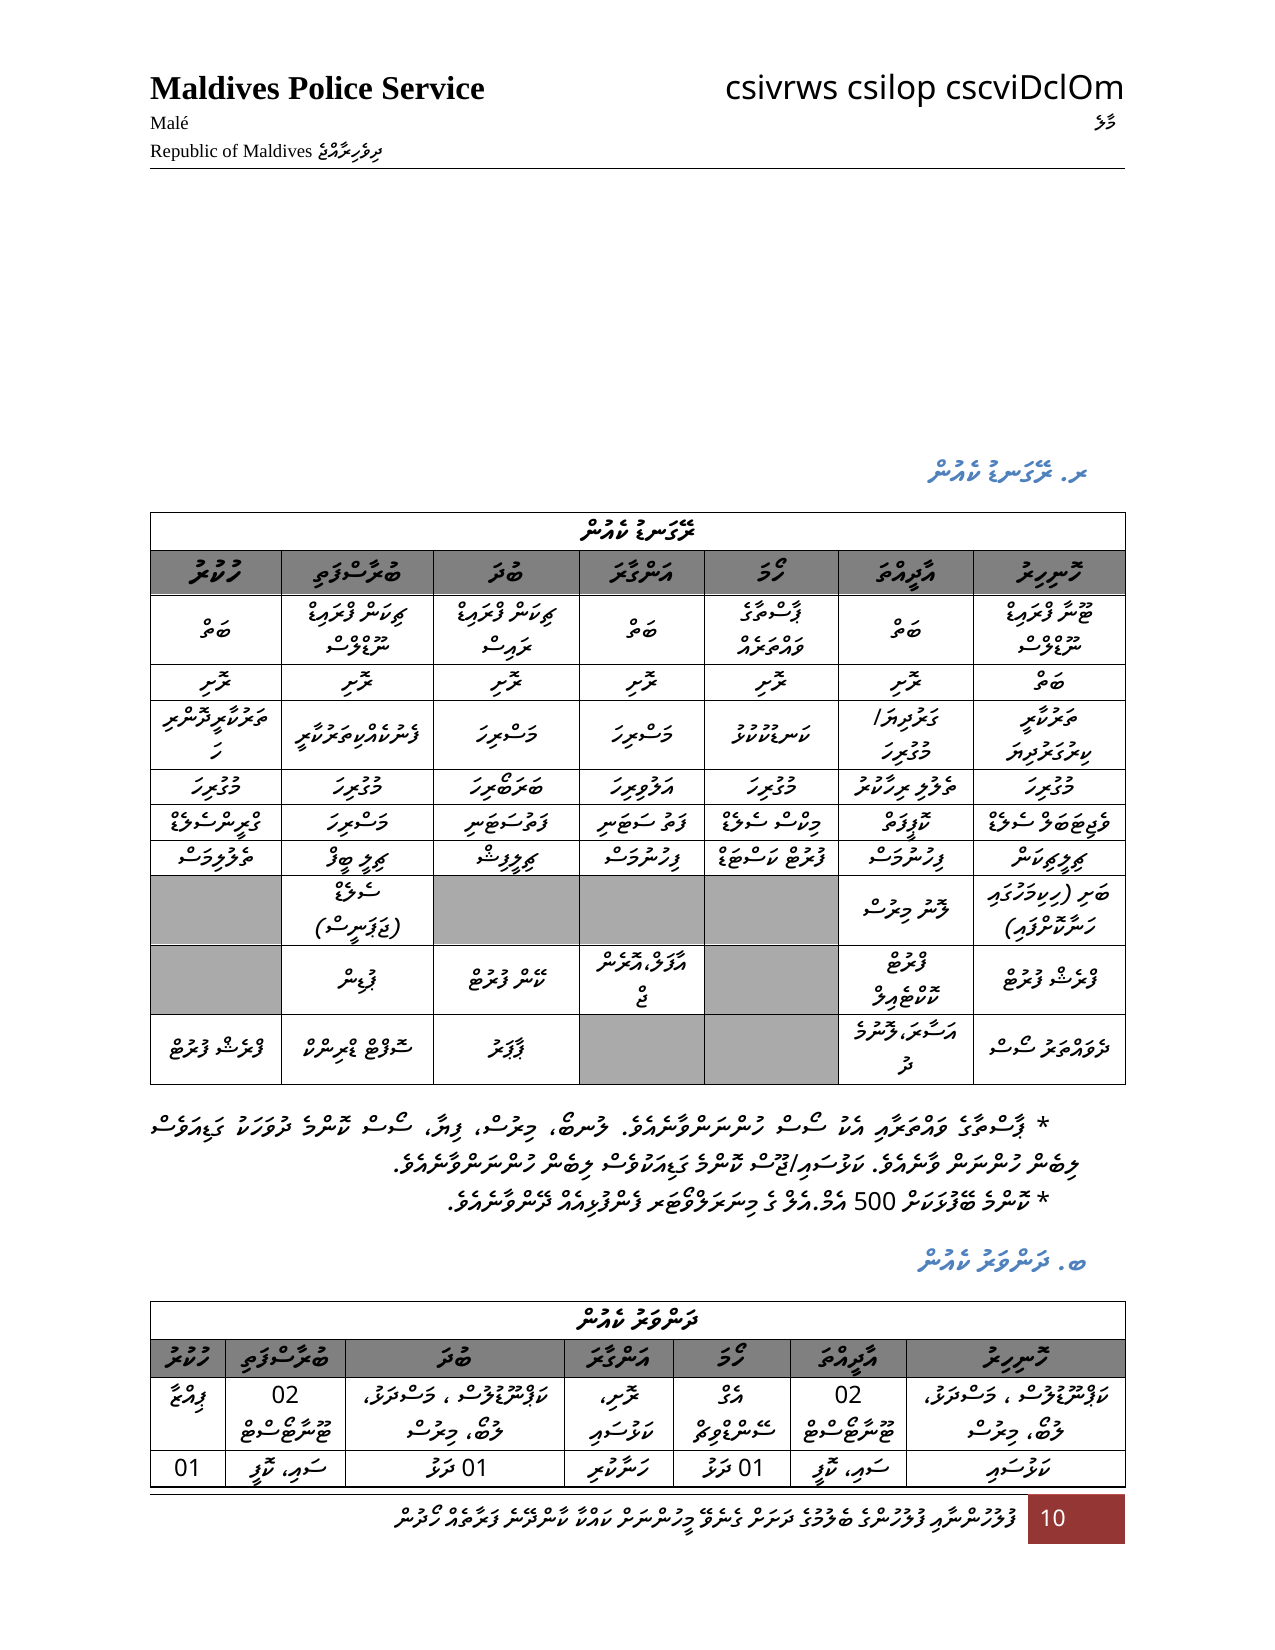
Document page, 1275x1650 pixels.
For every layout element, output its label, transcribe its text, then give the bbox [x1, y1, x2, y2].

table_cell އާދީއްތަ [839, 551, 973, 594]
table_cell [151, 876, 281, 944]
table_cell މުގުރިހަ [705, 770, 838, 804]
table_cell [151, 946, 281, 1014]
table_cell ސައި، ކޮފީ [226, 1451, 345, 1486]
table_cell އަލުވިރިހަ [580, 770, 704, 804]
table_cell 02 ޓޫނާޓޯސްޓް [226, 1378, 345, 1450]
table_cell ބަތް [151, 596, 281, 664]
table_cell ޗިލީޗިކަން [974, 841, 1125, 875]
table_cell ކަޅުސައި [907, 1451, 1125, 1486]
table_cell [705, 876, 838, 944]
table_cell [434, 876, 579, 944]
table_cell ބަތް [839, 596, 973, 664]
table_cell މަސްރިހަ [282, 805, 433, 840]
table_cell ޗިކަން ފްރައިޑް ނޫޑްލްސް [282, 596, 433, 664]
table_cell ގަރުދިޔަ/މުގުރިހަ [839, 701, 973, 769]
table_header ރޭގަނޑު ކެއުން [151, 513, 1125, 550]
table_cell ޗިލީ ބީފް [282, 841, 433, 875]
table_cell ބުރާސްފަތި [226, 1340, 345, 1377]
table_cell 02 ޓޫނާޓޯސްޓް [791, 1378, 906, 1450]
table_cell ކޭން ފުރުޓް [434, 946, 579, 1014]
table_cell ދެވައްތަރު ސޯސް [974, 1015, 1125, 1084]
table_cell ސެލެޑް (ޖަޕަނީސް) [282, 876, 433, 944]
table_cell ތެލުލިމަސް [151, 841, 281, 875]
table_cell ޕުޑިން [282, 946, 433, 1014]
table_cell އަސާރަ،ލޮނުމެދު [839, 1015, 973, 1084]
table_cell ރޮށި [434, 665, 579, 699]
table_cell [705, 1015, 838, 1084]
table_cell ކަޕްނޫޑުލުސް ، މަސްދަޅު، ލުބޯ، މިރުސް [907, 1378, 1125, 1450]
text * ޕާސްތާގެ ވައްތަރާއި އެކު ސޯސް ހުންނަންވާނެއެވެ. ލުނބޯ، މިރުސް، ފިޔާ، ސޯސް ކޮންމެ ދުވަހަކު ގަޑިއަވެސް ލިބެން ހުންނަން ވާނެއެވެ. ކަޅުސައި/ޖޫސް ކޮންމެ ގަޑިއަކުވެސް ލިބެން ހުންނަންވާނެއެވެ. [150, 1109, 1080, 1183]
table_cell މަސްރިހަ [434, 701, 579, 769]
table_cell ގްރީންސެލެޑް [151, 805, 281, 840]
table_cell ބުރާސްފަތި [282, 551, 433, 594]
table_cell ހޮނިހިރު [974, 551, 1125, 594]
table_cell އަންގާރަ [565, 1340, 673, 1377]
table_cell ޕާޕަރު [434, 1015, 579, 1084]
table_cell މުގުރިހަ [282, 770, 433, 804]
table_cell ކަނޑުކުކުޅު [705, 701, 838, 769]
table_cell ރޮށި، ކަޅުސައި [565, 1378, 673, 1450]
table_cell މަސްރިހަ [580, 701, 704, 769]
table_cell ފިހުނުމަސް [839, 841, 973, 875]
table_cell ފެނުކެއްކިތަރުކާރީ [282, 701, 433, 769]
table_cell ބުދަ [346, 1340, 564, 1377]
table_cell މުގުރިހަ [151, 770, 281, 804]
table_cell ހޮނިހިރު [907, 1340, 1125, 1377]
table_cell ޓޫނާ ފްރައިޑް ނޫޑްލްސް [974, 596, 1125, 664]
table_cell ހުކުރު [151, 1340, 225, 1377]
table_cell ރޮށި [580, 665, 704, 699]
table_cell ބުދަ [434, 551, 579, 594]
table_cell ލޮނު މިރުސް [839, 876, 973, 944]
table_cell [580, 876, 704, 944]
table_cell ކޮޕީފަތް [839, 805, 973, 840]
table_cell ބަރަބޯރިހަ [434, 770, 579, 804]
table_cell ޗިލީފިޝް [434, 841, 579, 875]
text * ކޮންމެ ބޭފުޅަކަށް 500 އެމް.އެލް ގެ މިނަރަލްވޯޓަރ ފެންފުޅިއެއް ދޭންވާނެއެވެ. [150, 1183, 1080, 1221]
table_cell ރޮށި [839, 665, 973, 699]
table_cell ތަރުކާރީ ކިރުގަރުދިޔަ [974, 701, 1125, 769]
table_cell [705, 946, 838, 1014]
table_cell ފަތު ސަޓަނި [580, 805, 704, 840]
table_cell ސޮފްޓް ޑްރިންކް [282, 1015, 433, 1084]
table_cell 01 ދަޅު [346, 1451, 564, 1486]
table_cell 01 ދަޅު [674, 1451, 790, 1486]
table_cell ތަރުކާރީދޮންރިހަ [151, 701, 281, 769]
table_cell ހުކުރު [151, 551, 281, 594]
table_cell ތެލުލި ރިހާކުރު [839, 770, 973, 804]
table_cell ރޮށި [705, 665, 838, 699]
subtitle ރ. ރޭގަނޑު ކެއުން [150, 453, 1087, 493]
table_cell ޗިކަން ފްރައިޑް ރައިސް [434, 596, 579, 664]
table_cell ބަތް [580, 596, 704, 664]
table_cell ފަތުސަޓަނި [434, 805, 579, 840]
table_cell [580, 1015, 704, 1084]
table_cell މިކްސް ސެލެޑް [705, 805, 838, 840]
table_cell ހަނާކުރި މަސް [565, 1451, 673, 1486]
table_cell ފްރެޝް ފުރުޓް [151, 1015, 281, 1084]
table_cell އާދީއްތަ [791, 1340, 906, 1377]
table_cell ޕާސްތާގެ ވައްތަރެއް [705, 596, 838, 664]
table_cell ހޯމަ [674, 1340, 790, 1377]
table_cell ފްރެޝް ފުރުޓް [974, 946, 1125, 1014]
table_cell ފްރުޓް ކޮކްޓެއިލް [839, 946, 973, 1014]
table_cell ކަޕްނޫޑުލުސް ، މަސްދަޅު، ލުބޯ، މިރުސް [346, 1378, 564, 1450]
table_cell ޕިއްޒާ [151, 1378, 225, 1450]
table_cell ވެޖިޓަބަލް ސެލެޑް [974, 805, 1125, 840]
table_cell ރޮށި [151, 665, 281, 699]
table_cell ބަތް [974, 665, 1125, 699]
table_cell އެގް ސޭންޑްވިޗް [674, 1378, 790, 1450]
table_cell ފުރުޓް ކަސްޓަޑް [705, 841, 838, 875]
table_cell 01 ދަޅު [151, 1451, 225, 1486]
table_cell ފިހުނުމަސް [580, 841, 704, 875]
table_cell އަންގާރަ [580, 551, 704, 594]
table_cell މުގުރިހަ [974, 770, 1125, 804]
table_header ދަންވަރު ކެއުން [151, 1302, 1125, 1339]
subtitle ބ. ދަންވަރު ކެއުން [150, 1242, 1087, 1282]
table_cell ރޮށި [282, 665, 433, 699]
table_cell އާފަލް،އޮރެންޖް [580, 946, 704, 1014]
table_cell ސައި، ކޮފީ [791, 1451, 906, 1486]
table_cell ބަށި (ހިކިމަހުގައި ހަނާކޮށްފައި) [974, 876, 1125, 944]
table_cell ހޯމަ [705, 551, 838, 594]
